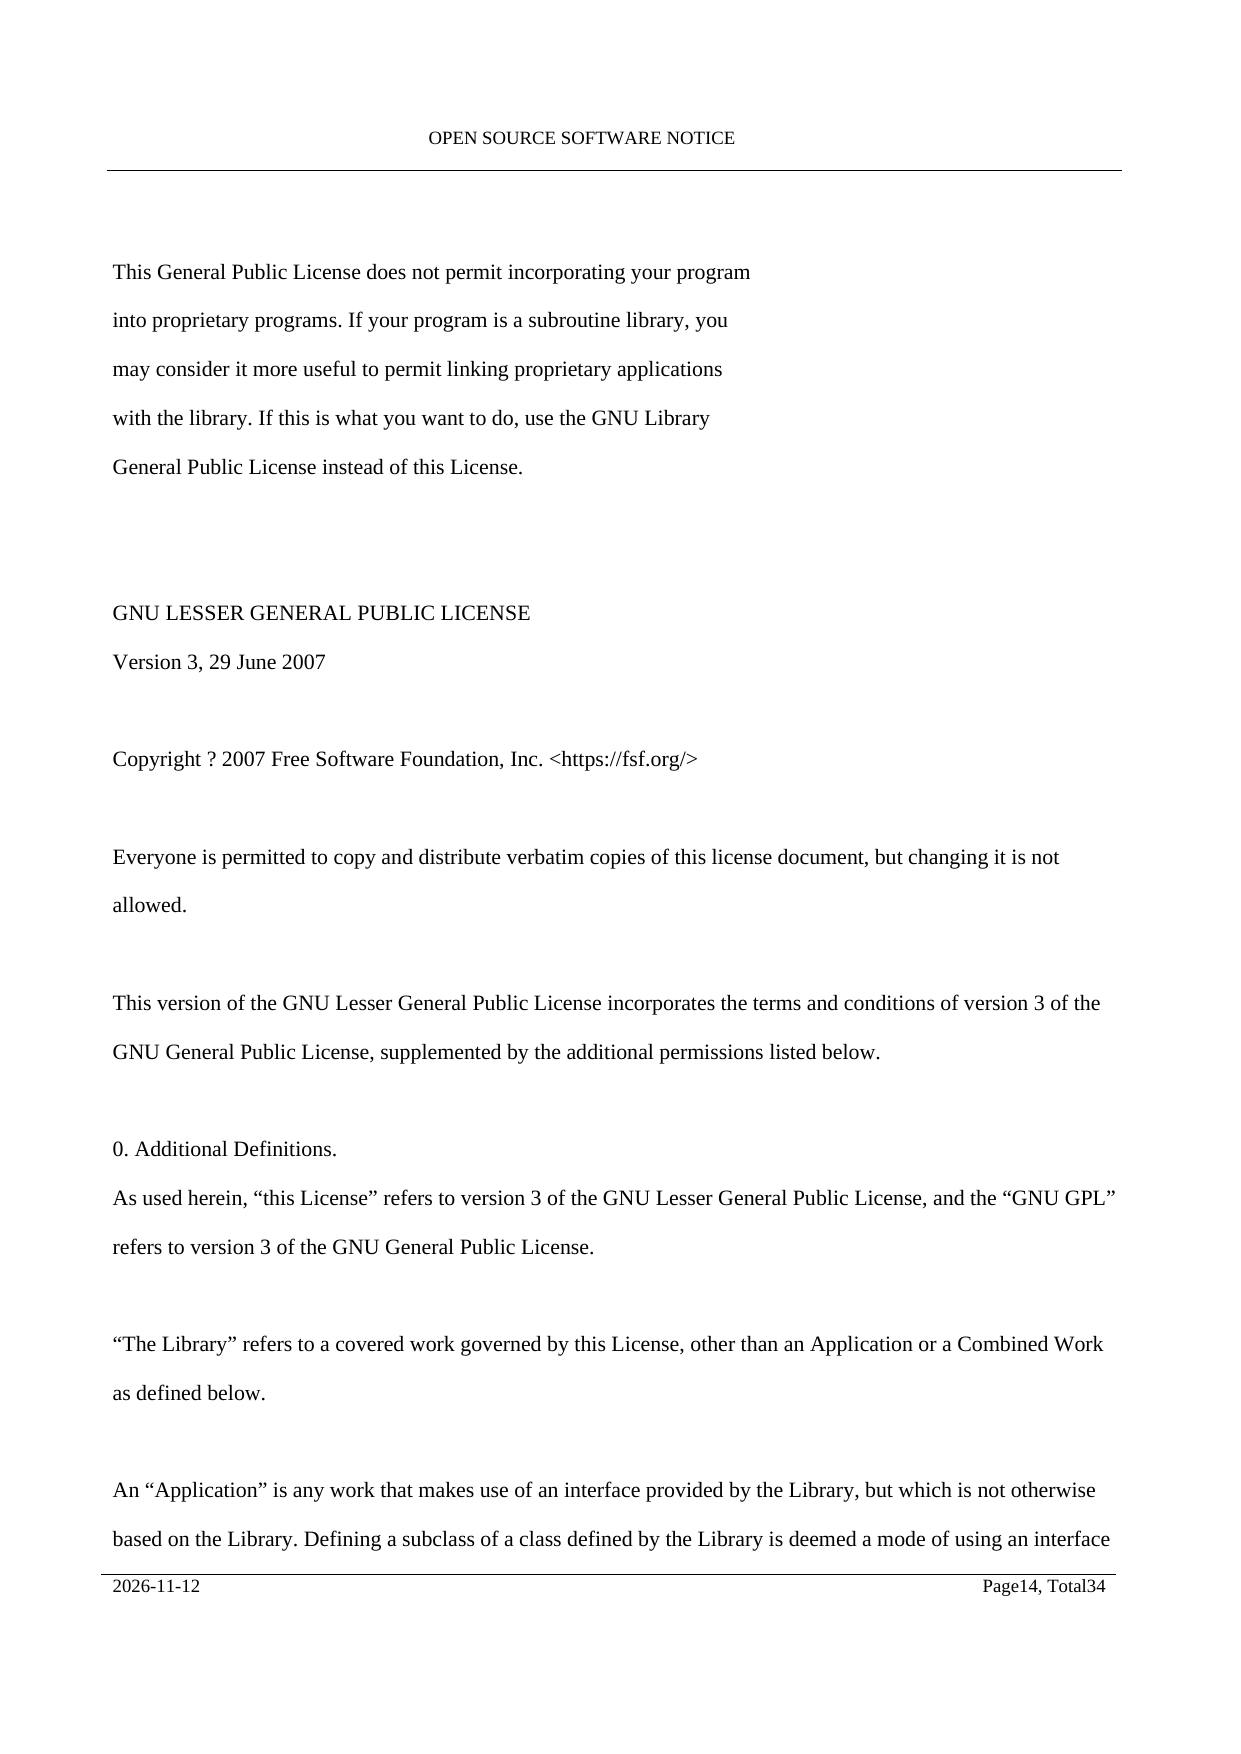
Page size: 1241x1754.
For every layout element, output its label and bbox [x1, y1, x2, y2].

text [112, 206, 1128, 1555]
